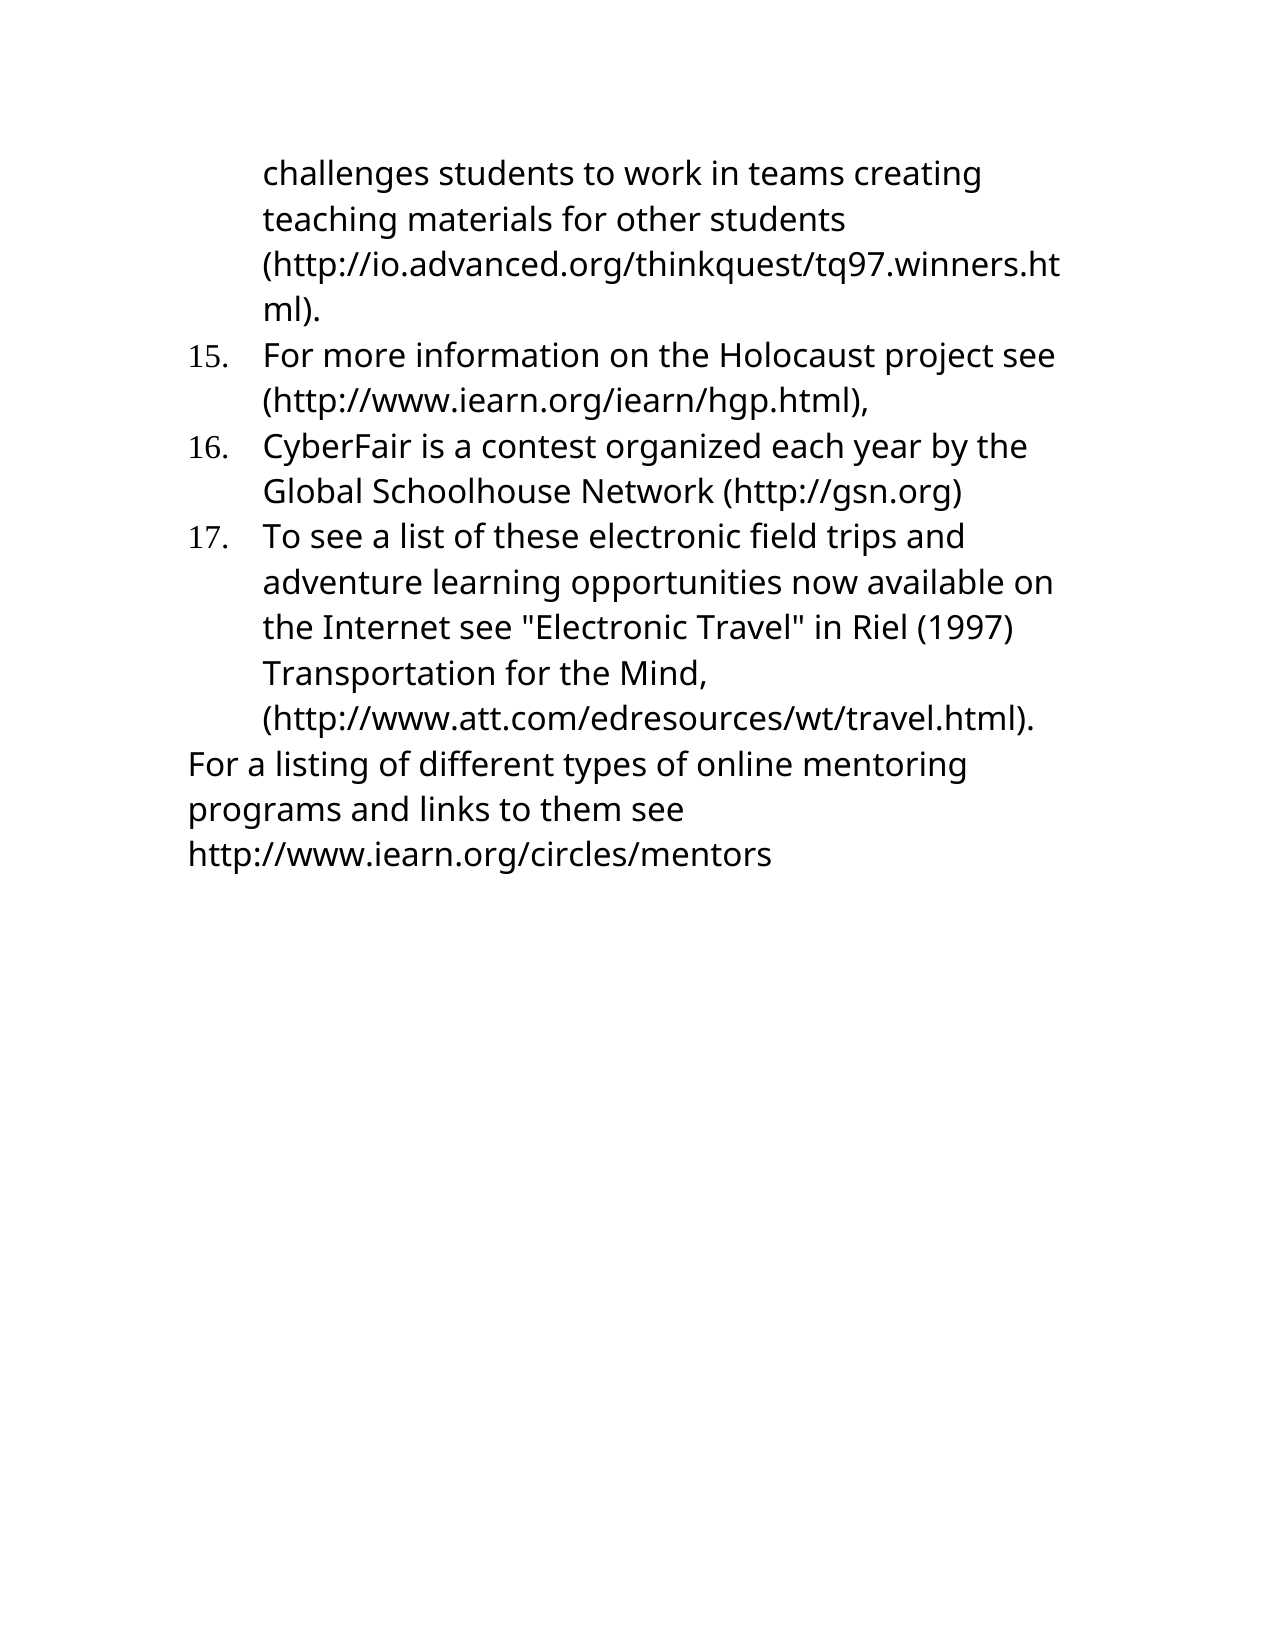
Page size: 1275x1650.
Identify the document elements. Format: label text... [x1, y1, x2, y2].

list To see a list of these electronic field trips and adventure learning opportunities now available on the Internet see "Electronic Travel" in Riel (1997) Transportation for the Mind, (http://www.att.com/edresources/wt/travel.html). [187, 513, 1087, 740]
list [187, 150, 1087, 332]
list For more information on the Holocaust project see (http://www.iearn.org/iearn/hgp.html), [187, 332, 1087, 422]
text For a listing of different types of online mentoring programs and links to them see http://www.iearn.org/circles/mentors [187, 740, 1087, 877]
list CyberFair is a contest organized each year by the Global Schoolhouse Network (http://gsn.org) [187, 422, 1087, 513]
